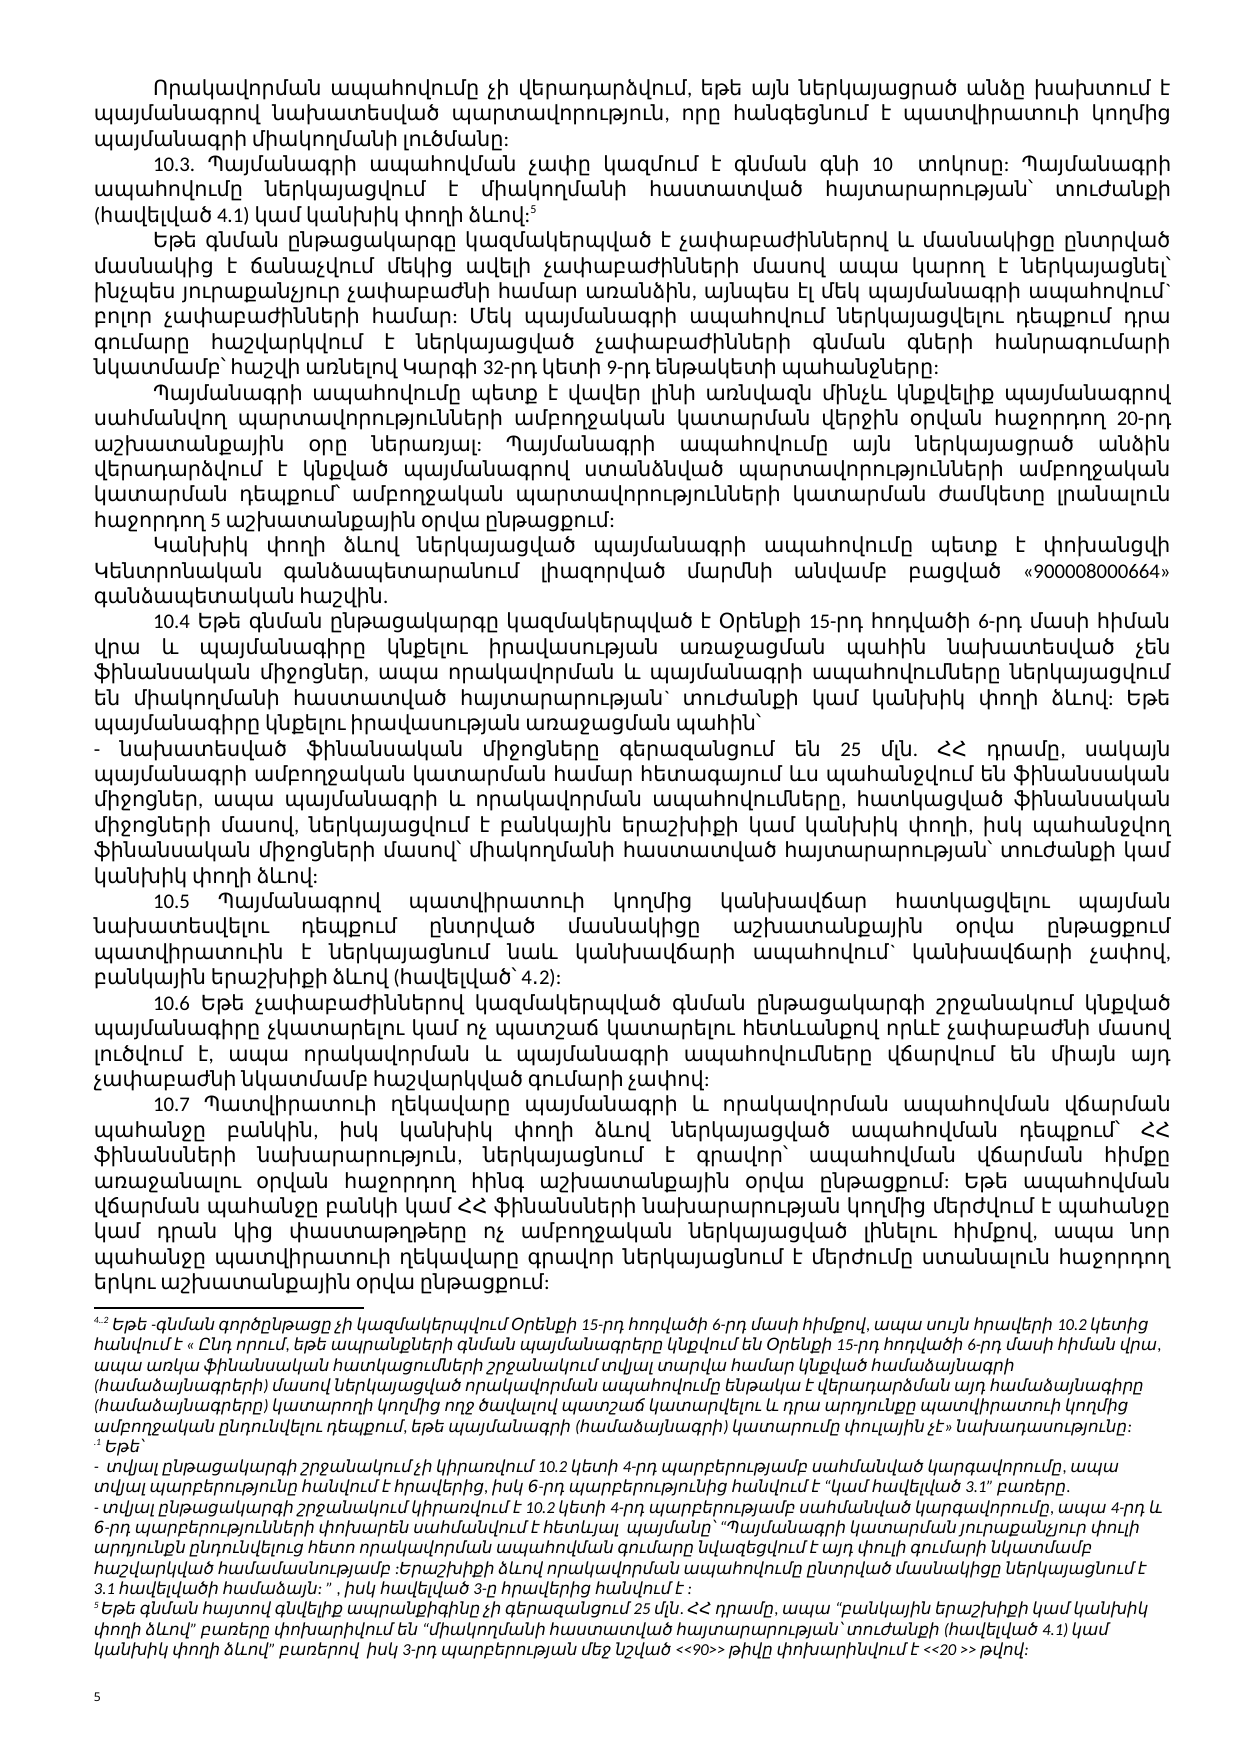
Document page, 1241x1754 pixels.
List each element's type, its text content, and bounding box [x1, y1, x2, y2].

text Որակավորման ապահովումը չի վերադարձվում, եթե այն ներկայացրած անձը խախտում է պայմանագրով նախատեսված պարտավորություն, որը հանգեցնում է պատվիրատուի կողմից պայմանագրի միակողմանի լուծմանը: [94, 75, 1171, 151]
text Կանխիկ փողի ձևով ներկայացված պայմանագրի ապահովումը պետք է փոխանցվի Կենտրոնական գանձապետարանում լիազորված մարմնի անվամբ բացված «900008000664» գանձապետական հաշվին. [94, 532, 1171, 609]
text - նախատեսված ֆինանսական միջոցները գերազանցում են 25 մլն. ՀՀ դրամը, սակայն պայմանագրի ամբողջական կատարման համար հետագայում ևս պահանջվում են ֆինանսական միջոցներ, ապա պայմանագրի և որակավորման ապահովումները, հատկացված ֆինանսական միջոցների մասով, ներկայացվում է բանկային երաշխիքի կամ կանխիկ փողի, իսկ պահանջվող ֆինանսական միջոցների մասով՝ միակողմանի հաստատված հայտարարության՝ տուժանքի կամ կանխիկ փողի ձևով: [94, 736, 1171, 888]
text 10.5 Պայմանագրով պատվիրատուի կողմից կանխավճար հատկացվելու պայման նախատեսվելու դեպքում ընտրված մասնակիցը աշխատանքային օրվա ընթացքում պատվիրատուին է ներկայացնում նաև կանխավճարի ապահովում` կանխավճարի չափով, բանկային երաշխիքի ձևով (հավելված՝ 4․2): [94, 888, 1171, 990]
text 10.6 Եթե չափաբաժիններով կազմակերպված գնման ընթացակարգի շրջանակում կնքված պայմանագիրը չկատարելու կամ ոչ պատշաճ կատարելու հետևանքով որևէ չափաբաժնի մասով լուծվում է, ապա որակավորման և պայմանագրի ապահովումները վճարվում են միայն այդ չափաբաժնի նկատմամբ հաշվարկված գումարի չափով: [94, 990, 1171, 1092]
text 10.4 Եթե գնման ընթացակարգը կազմակերպված է Օրենքի 15-րդ հոդվածի 6-րդ մասի հիման վրա և պայմանագիրը կնքելու իրավասության առաջացման պահին նախատեսված չեն ֆինանսական միջոցներ, ապա որակավորման և պայմանագրի ապահովումները ներկայացվում են միակողմանի հաստատված հայտարարության` տուժանքի կամ կանխիկ փողի ձևով: Եթե պայմանագիրը կնքելու իրավասության առաջացման պահին՝ [94, 609, 1171, 736]
text Պայմանագրի ապահովումը պետք է վավեր լինի առնվազն մինչև կնքվելիք պայմանագրով սահմանվող պարտավորությունների ամբողջական կատարման վերջին օրվան հաջորդող 20-րդ աշխատանքային օրը ներառյալ: Պայմանագրի ապահովումը այն ներկայացրած անձին վերադարձվում է կնքված պայմանագրով ստանձնված պարտավորությունների ամբողջական կատարման դեպքում՝ ամբողջական պարտավորությունների կատարման ժամկետը լրանալուն հաջորդող 5 աշխատանքային օրվա ընթացքում: [94, 380, 1171, 532]
text 10.7 Պատվիրատուի ղեկավարը պայմանագրի և որակավորման ապահովման վճարման պահանջը բանկին, իսկ կանխիկ փողի ձևով ներկայացված ապահովման դեպքում՝ ՀՀ ֆինանսների նախարարություն, ներկայացնում է գրավոր՝ ապահովման վճարման հիմքը առաջանալու օրվան հաջորդող հինգ աշխատանքային օրվա ընթացքում: Եթե ապահովման վճարման պահանջը բանկի կամ ՀՀ ֆինանսների նախարարության կողմից մերժվում է պահանջը կամ դրան կից փաստաթղթերը ոչ ամբողջական ներկայացված լինելու հիմքով, ապա նոր պահանջը պատվիրատուի ղեկավարը գրավոր ներկայացնում է մերժումը ստանալուն հաջորդող երկու աշխատանքային օրվա ընթացքում: [94, 1092, 1171, 1295]
text Եթե գնման ընթացակարգը կազմակերպված է չափաբաժիններով և մասնակիցը ընտրված մասնակից է ճանաչվում մեկից ավելի չափաբաժինների մասով ապա կարող է ներկայացնել՝ ինչպես յուրաքանչյուր չափաբաժնի համար առանձին, այնպես էլ մեկ պայմանագրի ապահովում` բոլոր չափաբաժինների համար: Մեկ պայմանագրի ապահովում ներկայացվելու դեպքում դրա գումարը հաշվարկվում է ներկայացված չափաբաժինների գնման գների հանրագումարի նկատմամբ՝ հաշվի առնելով Կարգի 32-րդ կետի 9-րդ ենթակետի պահանջները: [94, 227, 1171, 380]
text 10.3. Պայմանագրի ապահովման չափը կազմում է գնման գնի 10 տոկոսը: Պայմանագրի ապահովումը ներկայացվում է միակողմանի հաստատված հայտարարության՝ տուժանքի (հավելված 4.1) կամ կանխիկ փողի ձևով: [94, 151, 1171, 227]
